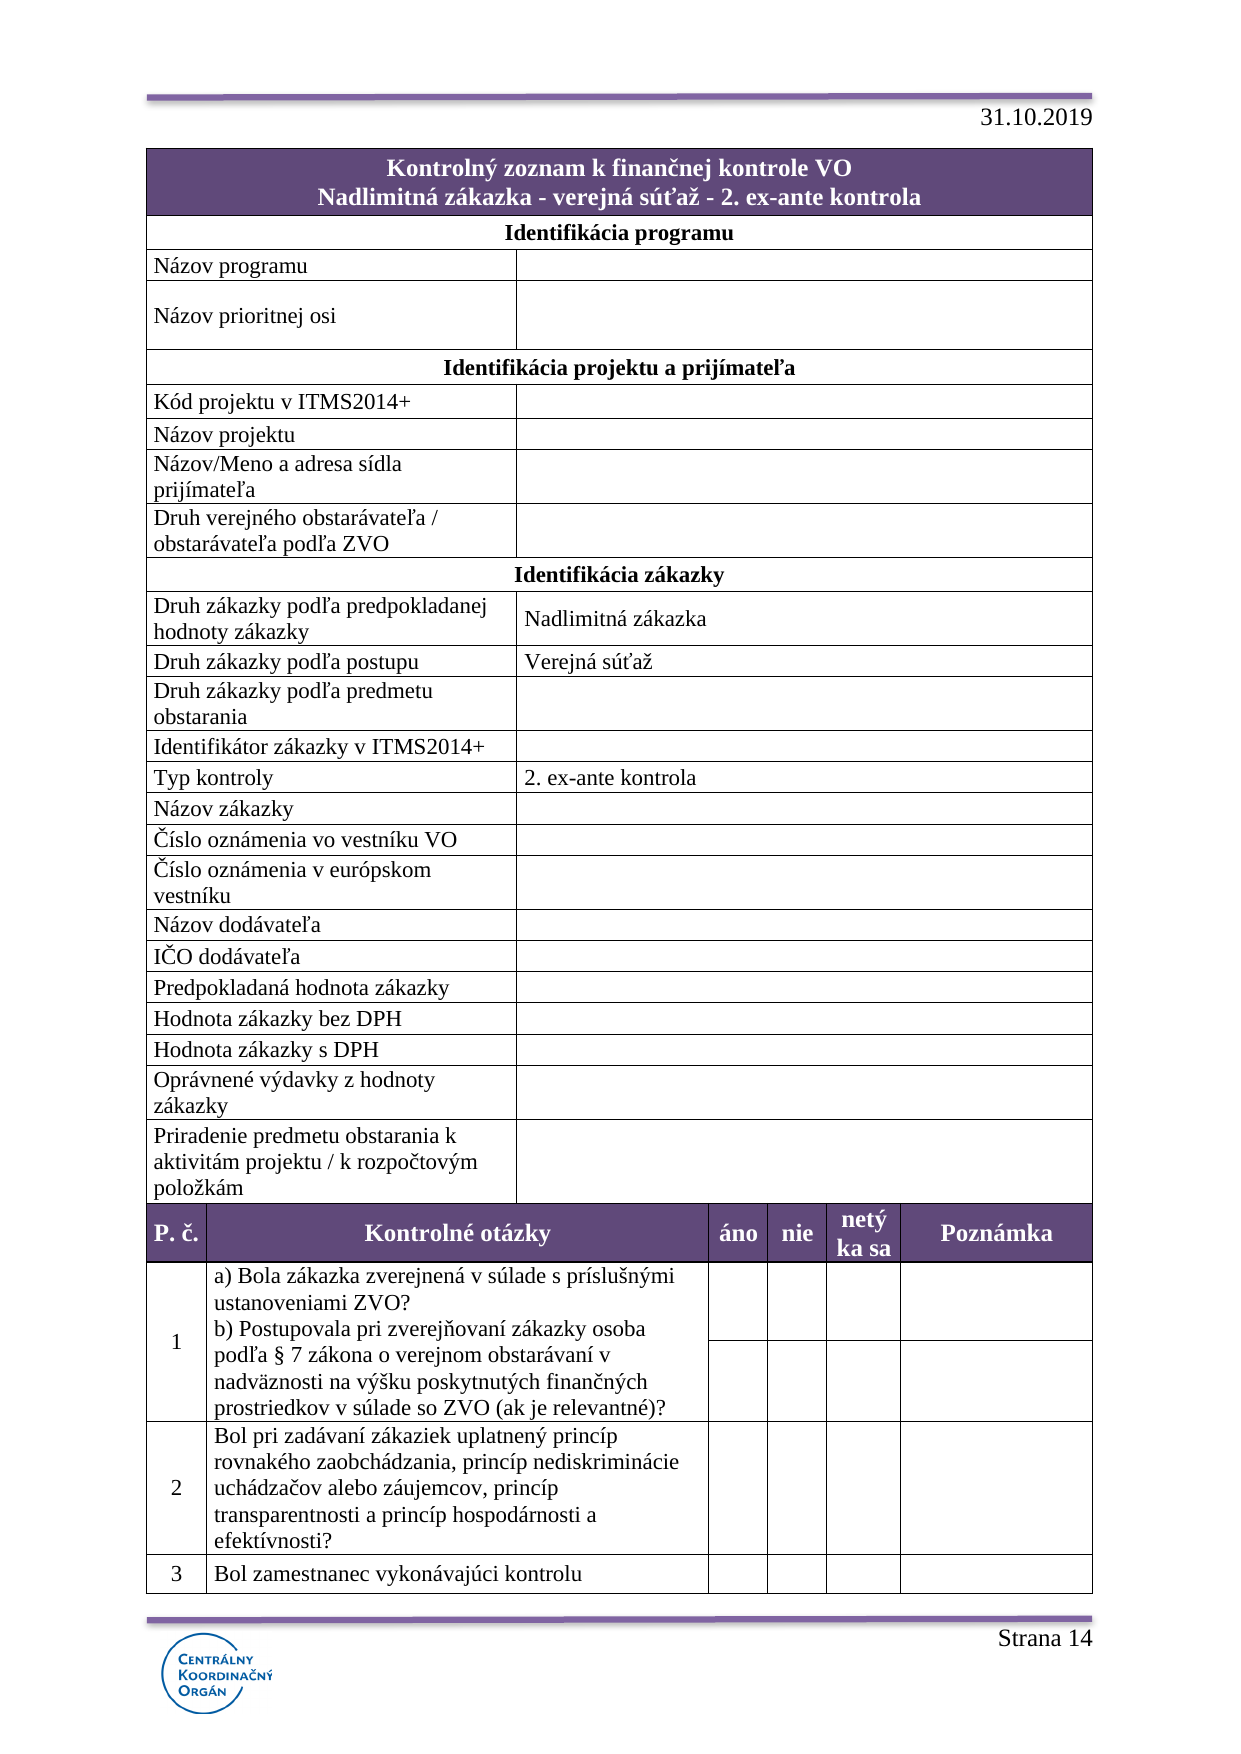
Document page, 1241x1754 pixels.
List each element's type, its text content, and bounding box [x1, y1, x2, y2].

table_cell [517, 825, 1092, 855]
table_cell [517, 972, 1092, 1002]
table_cell [827, 1263, 900, 1340]
table_cell Názov prioritnej osi [147, 281, 516, 349]
table_cell Hodnota zákazky s DPH [147, 1035, 516, 1065]
table_cell Názov zákazky [147, 793, 516, 823]
table_cell Identifikácia programu [147, 216, 1092, 249]
table_cell [517, 504, 1092, 557]
table_cell [827, 1422, 900, 1553]
table_cell [517, 941, 1092, 971]
table_cell [517, 1035, 1092, 1065]
table_cell [901, 1341, 1092, 1421]
table_cell Typ kontroly [147, 762, 516, 792]
table_cell [517, 450, 1092, 503]
table_cell Názov/Meno a adresa sídla prijímateľa [147, 450, 516, 503]
table_cell [709, 1263, 767, 1340]
table_cell Priradenie predmetu obstarania k aktivitám projektu / k rozpočtovým položkám [147, 1120, 516, 1203]
table_cell [517, 856, 1092, 908]
table_cell 2. ex-ante kontrola [517, 762, 1092, 792]
table_cell [517, 281, 1092, 349]
table_cell Oprávnené výdavky z hodnoty zákazky [147, 1066, 516, 1118]
table_cell [517, 910, 1092, 940]
table_cell [901, 1263, 1092, 1340]
table_cell IČO dodávateľa [147, 941, 516, 971]
table_cell [768, 1555, 826, 1593]
table_cell [901, 1422, 1092, 1553]
table_cell Predpokladaná hodnota zákazky [147, 972, 516, 1002]
table_cell Názov projektu [147, 419, 516, 449]
table_cell Identifikácia projektu a prijímateľa [147, 350, 1092, 383]
table_cell [517, 419, 1092, 449]
table_cell nie [768, 1204, 826, 1261]
table_cell [827, 1341, 900, 1421]
table_cell [901, 1555, 1092, 1593]
table_cell [709, 1422, 767, 1553]
table_cell [517, 677, 1092, 730]
table_cell Číslo oznámenia v európskom vestníku [147, 856, 516, 908]
table_cell Kód projektu v ITMS2014+ [147, 385, 516, 418]
table_cell Hodnota zákazky bez DPH [147, 1003, 516, 1033]
table_cell Verejná súťaž [517, 646, 1092, 676]
table_cell 1 [147, 1263, 206, 1421]
table_cell netýka sa [827, 1204, 900, 1261]
table_cell a) Bola zákazka zverejnená v súlade s príslušnými ustanoveniami ZVO? b) Postupovala pri zverejňovaní zákazky osoba podľa § 7 zákona o verejnom obstarávaní v nadväznosti na výšku poskytnutých finančných prostriedkov v súlade so ZVO (ak je relevantné)? [207, 1263, 708, 1421]
table_cell Identifikácia zákazky [147, 558, 1092, 591]
table_cell [517, 385, 1092, 418]
table_cell Identifikátor zákazky v ITMS2014+ [147, 731, 516, 761]
table_cell [517, 1066, 1092, 1118]
table_cell Nadlimitná zákazka [517, 592, 1092, 645]
table_cell Druh verejného obstarávateľa / obstarávateľa podľa ZVO [147, 504, 516, 557]
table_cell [207, 1555, 708, 1593]
table_cell Kontrolné otázky [207, 1204, 708, 1261]
table_cell Názov dodávateľa [147, 910, 516, 940]
table_cell [517, 731, 1092, 761]
table_cell [517, 793, 1092, 823]
table_cell Druh zákazky podľa postupu [147, 646, 516, 676]
table_cell [517, 1003, 1092, 1033]
table_cell Druh zákazky podľa predpokladanej hodnoty zákazky [147, 592, 516, 645]
table_cell [768, 1263, 826, 1340]
table_cell [768, 1341, 826, 1421]
table_cell 2 [147, 1422, 206, 1553]
table_cell 3 [147, 1555, 206, 1593]
table_cell Druh zákazky podľa predmetu obstarania [147, 677, 516, 730]
table_cell Názov programu [147, 250, 516, 280]
table_cell [709, 1555, 767, 1593]
picture [159, 1631, 272, 1713]
table_cell [827, 1555, 900, 1593]
table_cell [517, 250, 1092, 280]
table_cell áno [709, 1204, 767, 1261]
table_cell [517, 1120, 1092, 1203]
table_cell P. č. [147, 1204, 206, 1261]
table_cell Bol pri zadávaní zákaziek uplatnený princíp rovnakého zaobchádzania, princíp nediskriminácie uchádzačov alebo záujemcov, princíp transparentnosti a princíp hospodárnosti a efektívnosti? [207, 1422, 708, 1553]
table_cell Poznámka [901, 1204, 1092, 1261]
table_cell Číslo oznámenia vo vestníku VO [147, 825, 516, 855]
table_cell [709, 1341, 767, 1421]
table_cell [768, 1422, 826, 1553]
table_header Kontrolný zoznam k finančnej kontrole VO Nadlimitná zákazka - verejná súťaž - 2. ex-ante kontrola [147, 149, 1092, 215]
